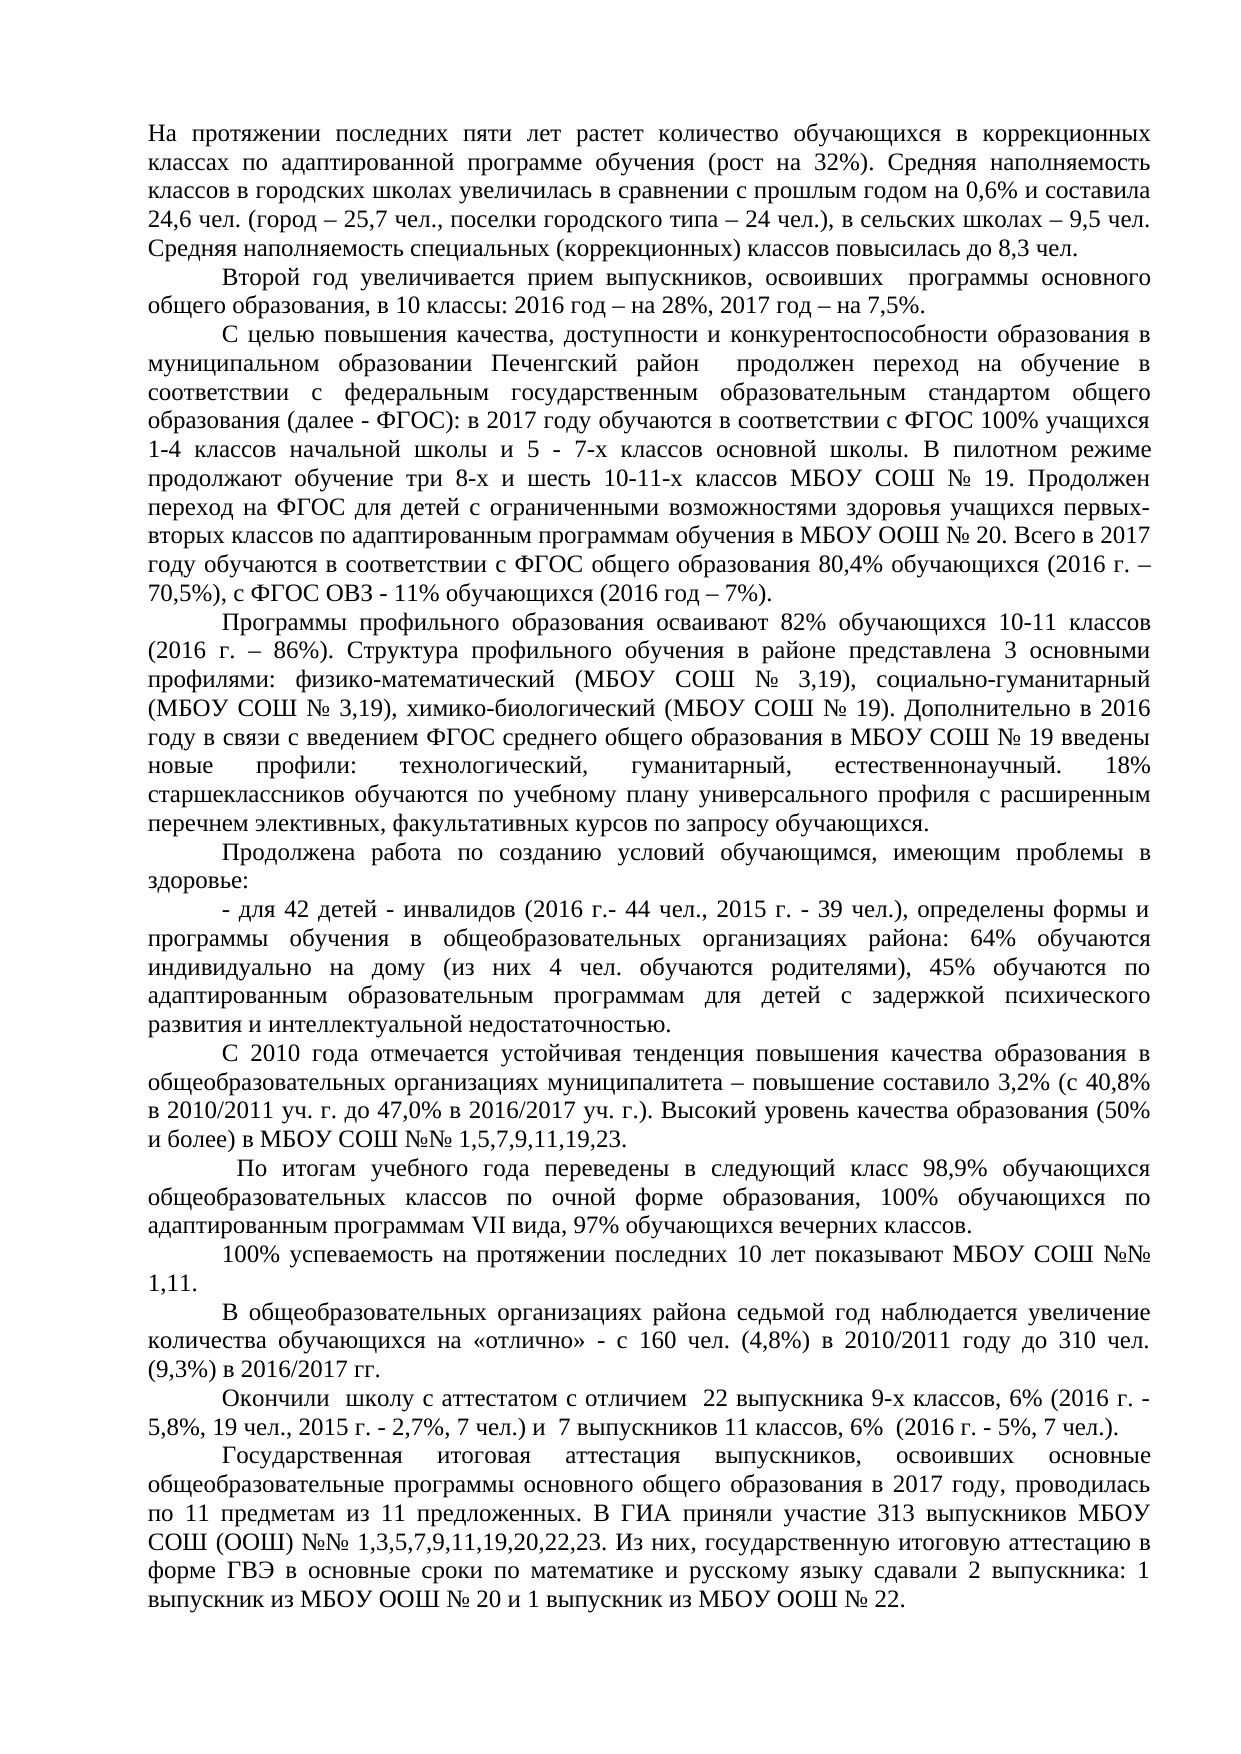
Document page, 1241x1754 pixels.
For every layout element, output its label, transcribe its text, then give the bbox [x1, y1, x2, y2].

text По итогам учебного года переведены в следующий класс 98,9% обучающихся общеобразовательных классов по очной форме образования, 100% обучающихся по адаптированным программам VII вида, 97% обучающихся вечерних классов. [148, 1153, 1152, 1239]
text Окончили школу с аттестатом с отличием 22 выпускника 9-х классов, 6% (2016 г. - 5,8%, 19 чел., 2015 г. - 2,7%, 7 чел.) и 7 выпускников 11 классов, 6% (2016 г. - 5%, 7 чел.). [148, 1383, 1152, 1441]
text Программы профильного образования осваивают 82% обучающихся 10-11 классов (2016 г. – 86%). Структура профильного обучения в районе представлена 3 основными профилями: физико-математический (МБОУ СОШ № 3,19), социально-гуманитарный (МБОУ СОШ № 3,19), химико-биологический (МБОУ СОШ № 19). Дополнительно в 2016 году в связи с введением ФГОС среднего общего образования в МБОУ СОШ № 19 введены новые профили: технологический, гуманитарный, естественнонаучный. 18% старшеклассников обучаются по учебному плану универсального профиля с расширенным перечнем элективных, факультативных курсов по запросу обучающихся. [148, 607, 1152, 837]
text 100% успеваемость на протяжении последних 10 лет показывают МБОУ СОШ №№ 1,11. [148, 1239, 1152, 1297]
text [148, 118, 1152, 262]
text В общеобразовательных организациях района седьмой год наблюдается увеличение количества обучающихся на «отлично» - с 160 чел. (4,8%) в 2010/2011 году до 310 чел. (9,3%) в 2016/2017 гг. [148, 1297, 1152, 1383]
text Продолжена работа по созданию условий обучающимся, имеющим проблемы в здоровье: [148, 837, 1152, 894]
text Второй год увеличивается прием выпускников, освоивших программы основного общего образования, в 10 классы: 2016 год – на 28%, 2017 год – на 7,5%. [148, 262, 1152, 319]
text С целью повышения качества, доступности и конкурентоспособности образования в муниципальном образовании Печенгский район продолжен переход на обучение в соответствии с федеральным государственным образовательным стандартом общего образования (далее - ФГОС): в 2017 году обучаются в соответствии с ФГОС 100% учащихся 1-4 классов начальной школы и 5 - 7-х классов основной школы. В пилотном режиме продолжают обучение три 8-х и шесть 10-11-х классов МБОУ СОШ № 19. Продолжен переход на ФГОС для детей с ограниченными возможностями здоровья учащихся первых-вторых классов по адаптированным программам обучения в МБОУ ООШ № 20. Всего в 2017 году обучаются в соответствии с ФГОС общего образования 80,4% обучающихся (2016 г. – 70,5%), с ФГОС ОВЗ - 11% обучающихся (2016 год – 7%). [148, 319, 1152, 607]
text Государственная итоговая аттестация выпускников, освоивших основные общеобразовательные программы основного общего образования в 2017 году, проводилась по 11 предметам из 11 предложенных. В ГИА приняли участие 313 выпускников МБОУ СОШ (ООШ) №№ 1,3,5,7,9,11,19,20,22,23. Из них, государственную итоговую аттестацию в форме ГВЭ в основные сроки по математике и русскому языку сдавали 2 выпускника: 1 выпускник из МБОУ ООШ № 20 и 1 выпускник из МБОУ ООШ № 22. [148, 1441, 1152, 1613]
text С 2010 года отмечается устойчивая тенденция повышения качества образования в общеобразовательных организациях муниципалитета – повышение составило 3,2% (с 40,8% в 2010/2011 уч. г. до 47,0% в 2016/2017 уч. г.). Высокий уровень качества образования (50% и более) в МБОУ СОШ №№ 1,5,7,9,11,19,23. [148, 1038, 1152, 1153]
text - для 42 детей - инвалидов (2016 г.- 44 чел., 2015 г. - 39 чел.), определены формы и программы обучения в общеобразовательных организациях района: 64% обучаются индивидуально на дому (из них 4 чел. обучаются родителями), 45% обучаются по адаптированным образовательным программам для детей с задержкой психического развития и интеллектуальной недостаточностью. [148, 894, 1152, 1038]
